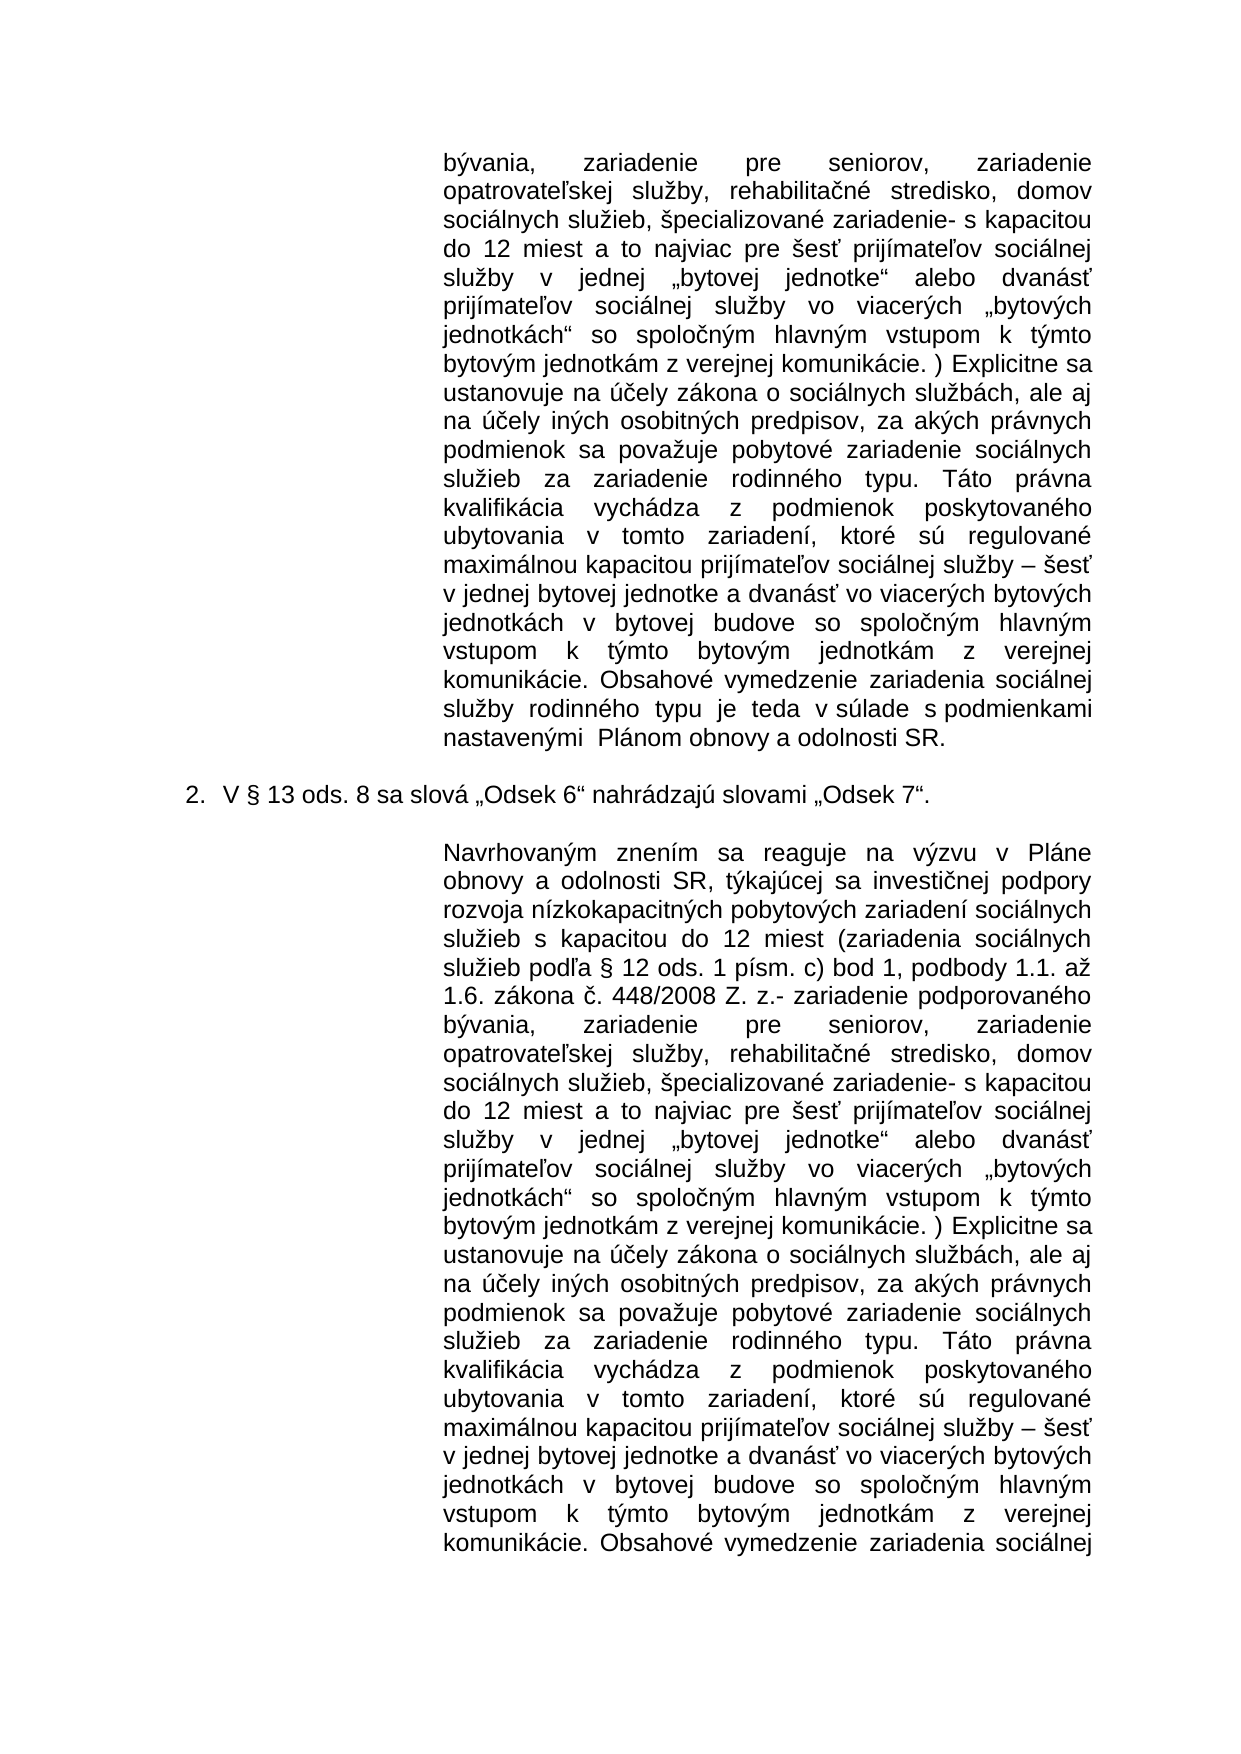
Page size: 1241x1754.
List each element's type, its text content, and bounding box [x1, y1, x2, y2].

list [443, 838, 1093, 1556]
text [443, 148, 1093, 751]
list V § 13 ods. 8 sa slová „Odsek 6“ nahrádzajú slovami „Odsek 7“. [185, 780, 1093, 809]
